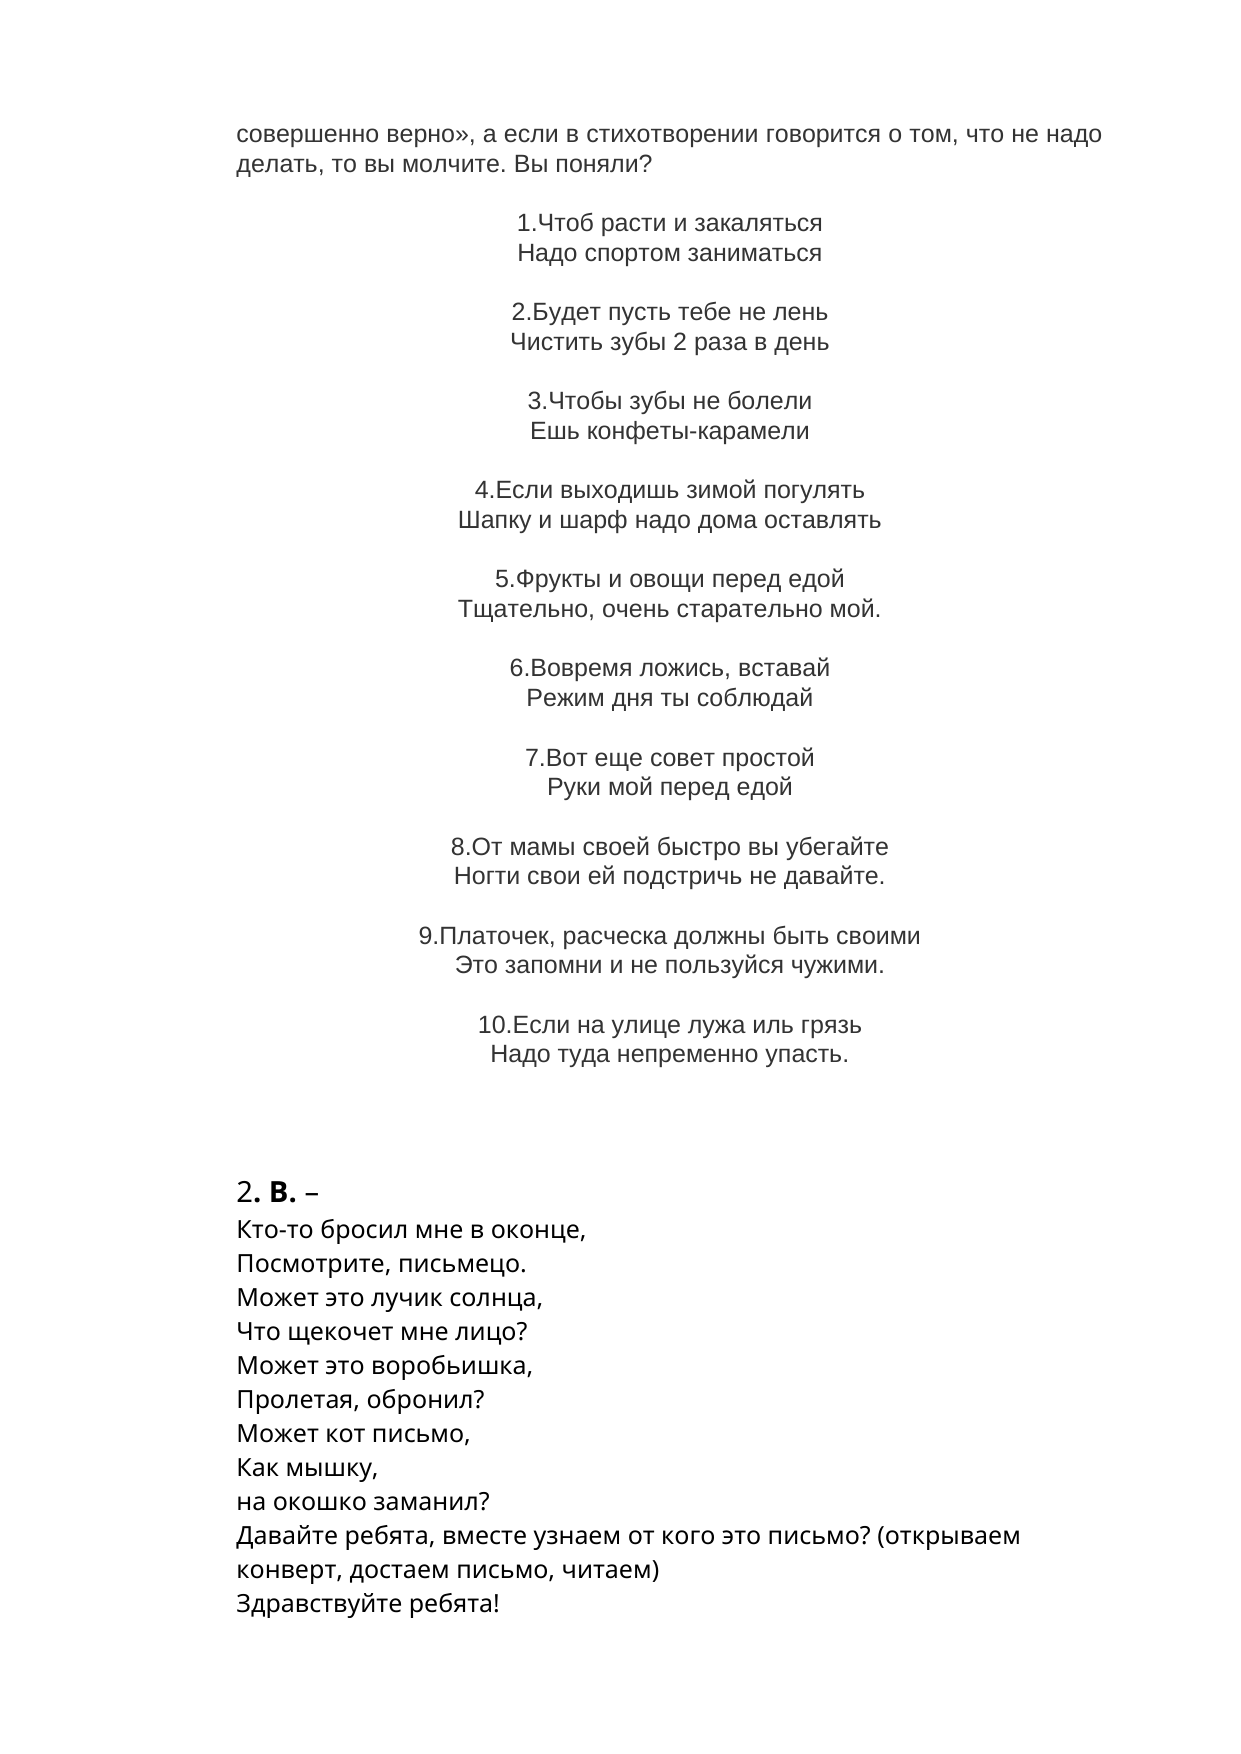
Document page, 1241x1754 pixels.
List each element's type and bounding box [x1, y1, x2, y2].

table_cell [236, 1098, 1103, 1620]
